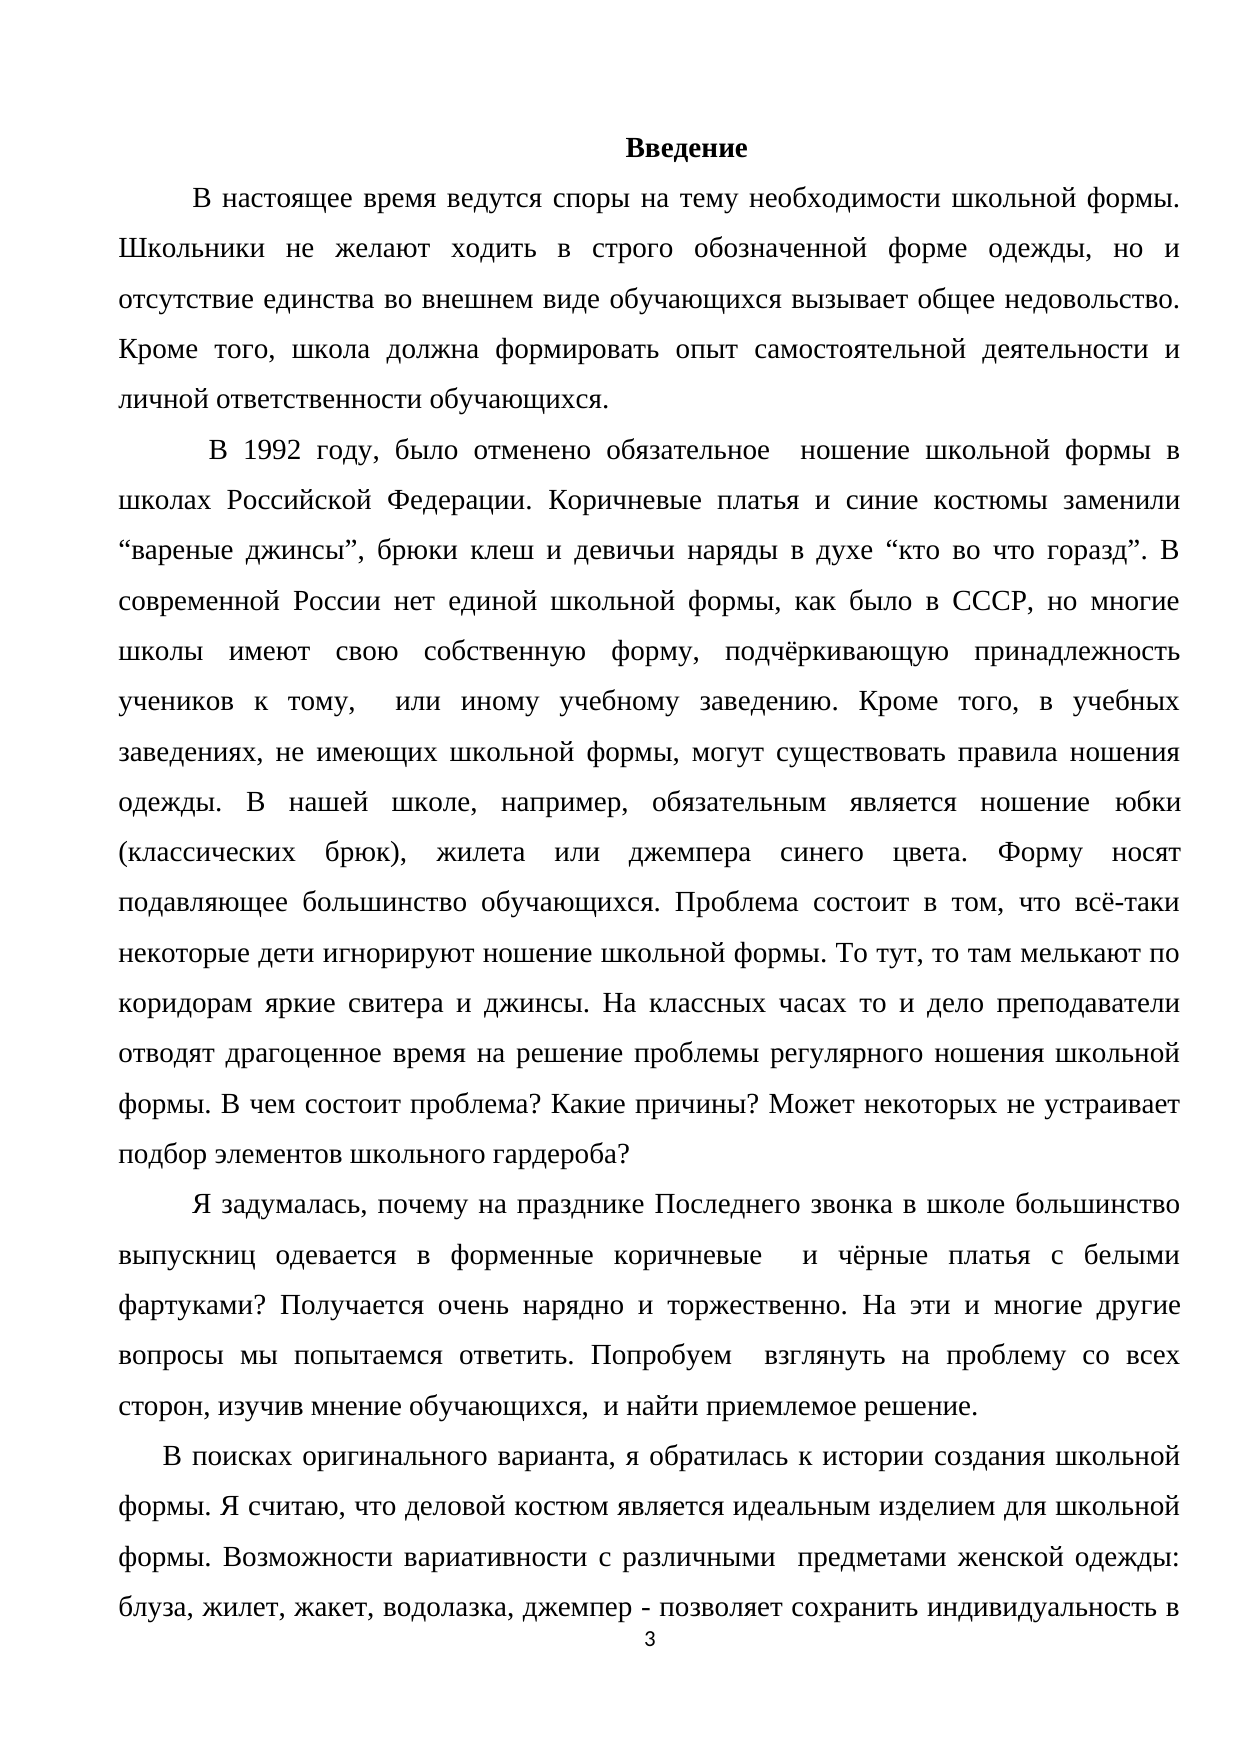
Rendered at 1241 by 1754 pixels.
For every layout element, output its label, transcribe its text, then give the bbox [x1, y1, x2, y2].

text Я задумалась, почему на празднике Последнего звонка в школе большинство выпускниц одевается в форменные коричневые и чёрные платья с белыми фартуками? Получается очень нарядно и торжественно. На эти и многие другие вопросы мы попытаемся ответить. Попробуем взглянуть на проблему со всех сторон, изучив мнение обучающихся, и найти приемлемое решение. [118, 1186, 1181, 1421]
text В настоящее время ведутся споры на тему необходимости школьной формы. Школьники не желают ходить в строго обозначенной форме одежды, но и отсутствие единства во внешнем виде обучающихся вызывает общее недовольство. Кроме того, школа должна формировать опыт самостоятельной деятельности и личной ответственности обучающихся. [118, 180, 1181, 415]
text В 1992 году, было отменено обязательное ношение школьной формы в школах Российской Федерации. Коричневые платья и синие костюмы заменили “вареные джинсы”, брюки клеш и девичьи наряды в духе “кто во что горазд”. В современной России нет единой школьной формы, как было в СССР, но многие школы имеют свою собственную форму, подчёркивающую принадлежность учеников к тому, или иному учебному заведению. Кроме того, в учебных заведениях, не имеющих школьной формы, могут существовать правила ношения одежды. В нашей школе, например, обязательным является ношение юбки (классических брюк), жилета или джемпера синего цвета. Форму носят подавляющее большинство обучающихся. Проблема состоит в том, что всё-таки некоторые дети игнорируют ношение школьной формы. То тут, то там мелькают по коридорам яркие свитера и джинсы. На классных часах то и дело преподаватели отводят драгоценное время на решение проблемы регулярного ношения школьной формы. В чем состоит проблема? Какие причины? Может некоторых не устраивает подбор элементов школьного гардероба? [118, 432, 1181, 1170]
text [118, 1438, 1181, 1622]
text Введение [118, 130, 1181, 163]
